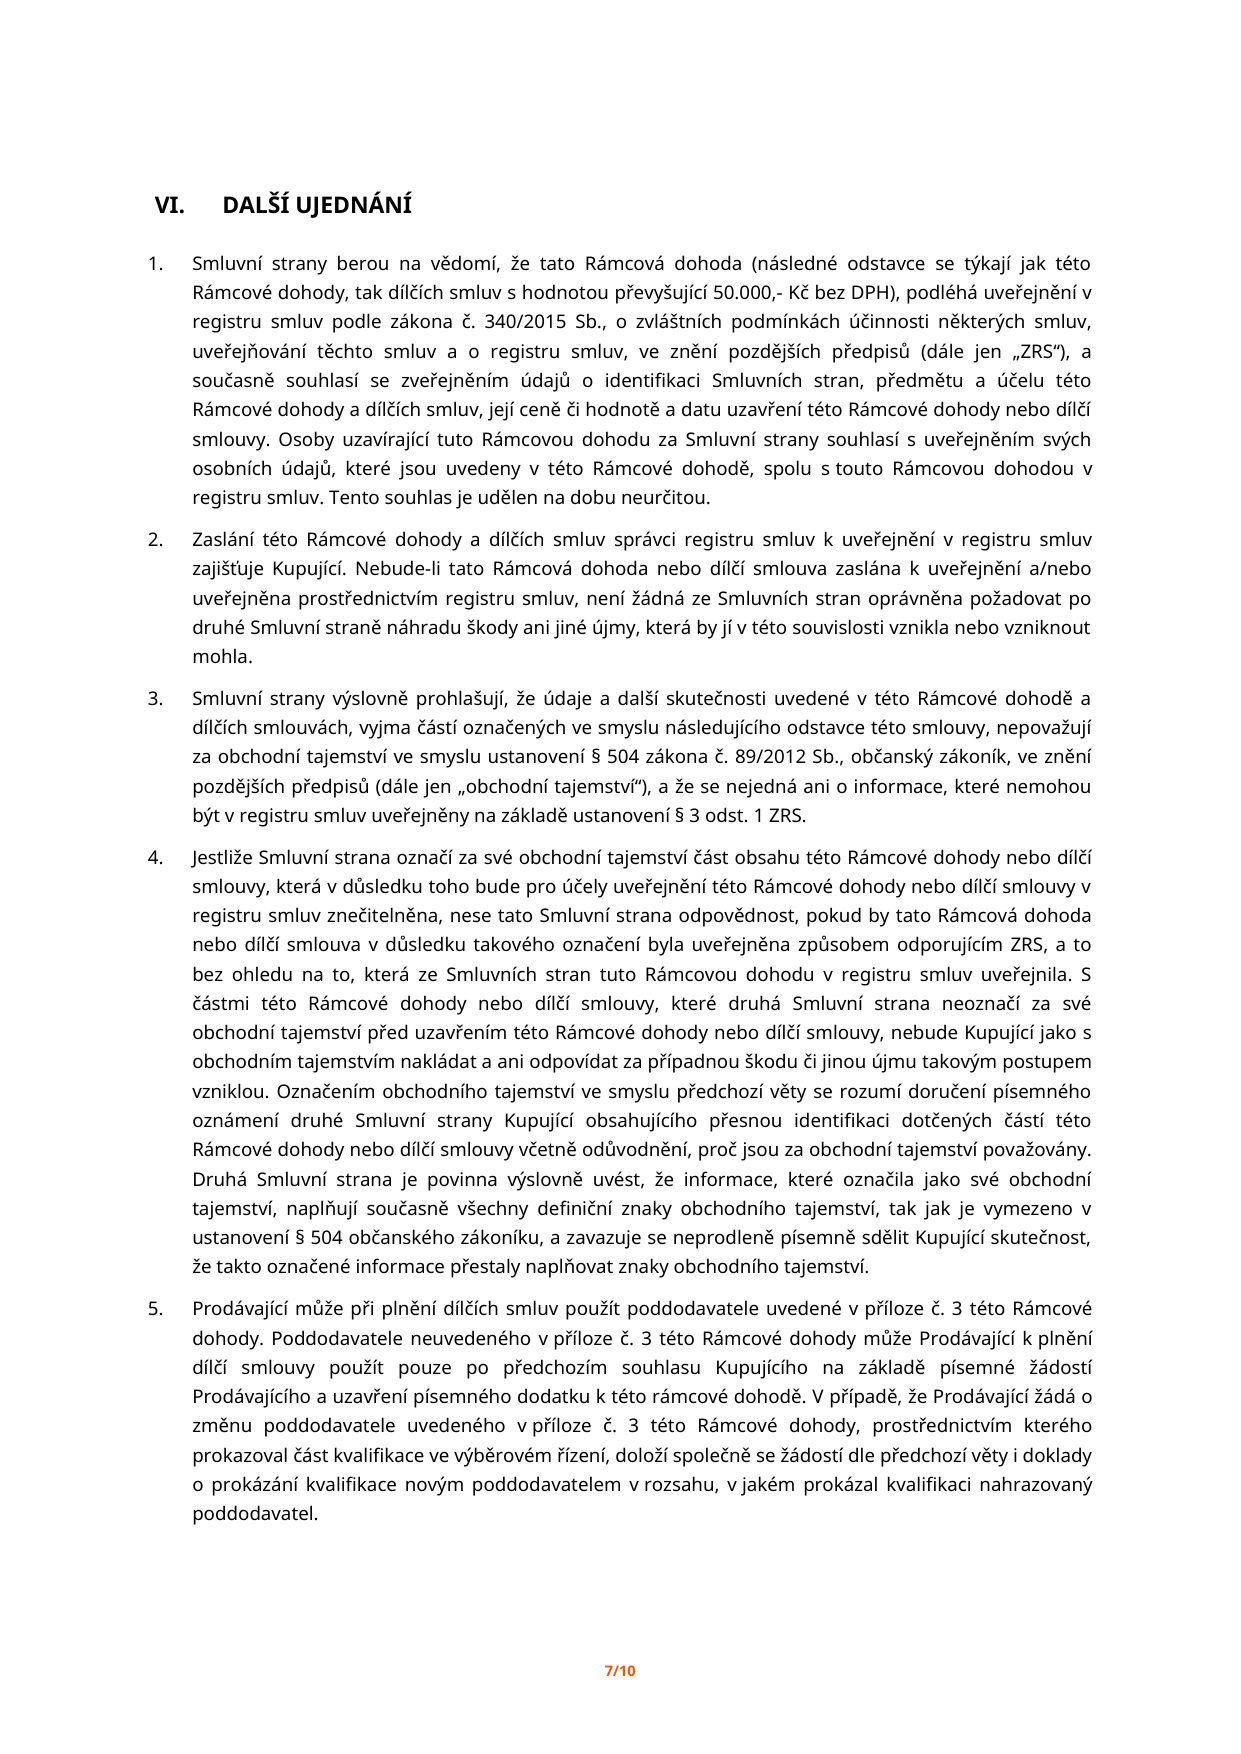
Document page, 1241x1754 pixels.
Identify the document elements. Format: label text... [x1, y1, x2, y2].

list Jestliže Smluvní strana označí za své obchodní tajemství část obsahu této Rámcové dohody nebo dílčí smlouvy, která v důsledku toho bude pro účely uveřejnění této Rámcové dohody nebo dílčí smlouvy v registru smluv znečitelněna, nese tato Smluvní strana odpovědnost, pokud by tato Rámcová dohoda nebo dílčí smlouva v důsledku takového označení byla uveřejněna způsobem odporujícím ZRS, a to bez ohledu na to, která ze Smluvních stran tuto Rámcovou dohodu v registru smluv uveřejnila. S částmi této Rámcové dohody nebo dílčí smlouvy, které druhá Smluvní strana neoznačí za své obchodní tajemství před uzavřením této Rámcové dohody nebo dílčí smlouvy, nebude Kupující jako s obchodním tajemstvím nakládat a ani odpovídat za případnou škodu či jinou újmu takovým postupem vzniklou. Označením obchodního tajemství ve smyslu předchozí věty se rozumí doručení písemného oznámení druhé Smluvní strany Kupující obsahujícího přesnou identifikaci dotčených částí této Rámcové dohody nebo dílčí smlouvy včetně odůvodnění, proč jsou za obchodní tajemství považovány. Druhá Smluvní strana je povinna výslovně uvést, že informace, které označila jako své obchodní tajemství, naplňují současně všechny definiční znaky obchodního tajemství, tak jak je vymezeno v ustanovení § 504 občanského zákoníku, a zavazuje se neprodleně písemně sdělit Kupující skutečnost, že takto označené informace přestaly naplňovat znaky obchodního tajemství. [148, 844, 1093, 1279]
list DALŠÍ UJEDNÁNÍ [185, 189, 1093, 221]
list Smluvní strany výslovně prohlašují, že údaje a další skutečnosti uvedené v této Rámcové dohodě a dílčích smlouvách, vyjma částí označených ve smyslu následujícího odstavce této smlouvy, nepovažují za obchodní tajemství ve smyslu ustanovení § 504 zákona č. 89/2012 Sb., občanský zákoník, ve znění pozdějších předpisů (dále jen „obchodní tajemství“), a že se nejedná ani o informace, které nemohou být v registru smluv uveřejněny na základě ustanovení § 3 odst. 1 ZRS. [148, 685, 1093, 828]
list Prodávající může při plnění dílčích smluv použít poddodavatele uvedené v příloze č. 3 této Rámcové dohody. Poddodavatele neuvedeného v příloze č. 3 této Rámcové dohody může Prodávající k plnění dílčí smlouvy použít pouze po předchozím souhlasu Kupujícího na základě písemné žádostí Prodávajícího a uzavření písemného dodatku k této rámcové dohodě. V případě, že Prodávající žádá o změnu poddodavatele uvedeného v příloze č. 3 této Rámcové dohody, prostřednictvím kterého prokazoval část kvalifikace ve výběrovém řízení, doloží společně se žádostí dle předchozí věty i doklady o prokázání kvalifikace novým poddodavatelem v rozsahu, v jakém prokázal kvalifikaci nahrazovaný poddodavatel. [148, 1296, 1093, 1526]
list Smluvní strany berou na vědomí, že tato Rámcová dohoda (následné odstavce se týkají jak této Rámcové dohody, tak dílčích smluv s hodnotou převyšující 50.000,- Kč bez DPH), podléhá uveřejnění v registru smluv podle zákona č. 340/2015 Sb., o zvláštních podmínkách účinnosti některých smluv, uveřejňování těchto smluv a o registru smluv, ve znění pozdějších předpisů (dále jen „ZRS“), a současně souhlasí se zveřejněním údajů o identifikaci Smluvních stran, předmětu a účelu této Rámcové dohody a dílčích smluv, její ceně či hodnotě a datu uzavření této Rámcové dohody nebo dílčí smlouvy. Osoby uzavírající tuto Rámcovou dohodu za Smluvní strany souhlasí s uveřejněním svých osobních údajů, které jsou uvedeny v této Rámcové dohodě, spolu s touto Rámcovou dohodou v registru smluv. Tento souhlas je udělen na dobu neurčitou. [148, 250, 1093, 510]
list Zaslání této Rámcové dohody a dílčích smluv správci registru smluv k uveřejnění v registru smluv zajišťuje Kupující. Nebude-li tato Rámcová dohoda nebo dílčí smlouva zaslána k uveřejnění a/nebo uveřejněna prostřednictvím registru smluv, není žádná ze Smluvních stran oprávněna požadovat po druhé Smluvní straně náhradu škody ani jiné újmy, která by jí v této souvislosti vznikla nebo vzniknout mohla. [148, 526, 1093, 669]
